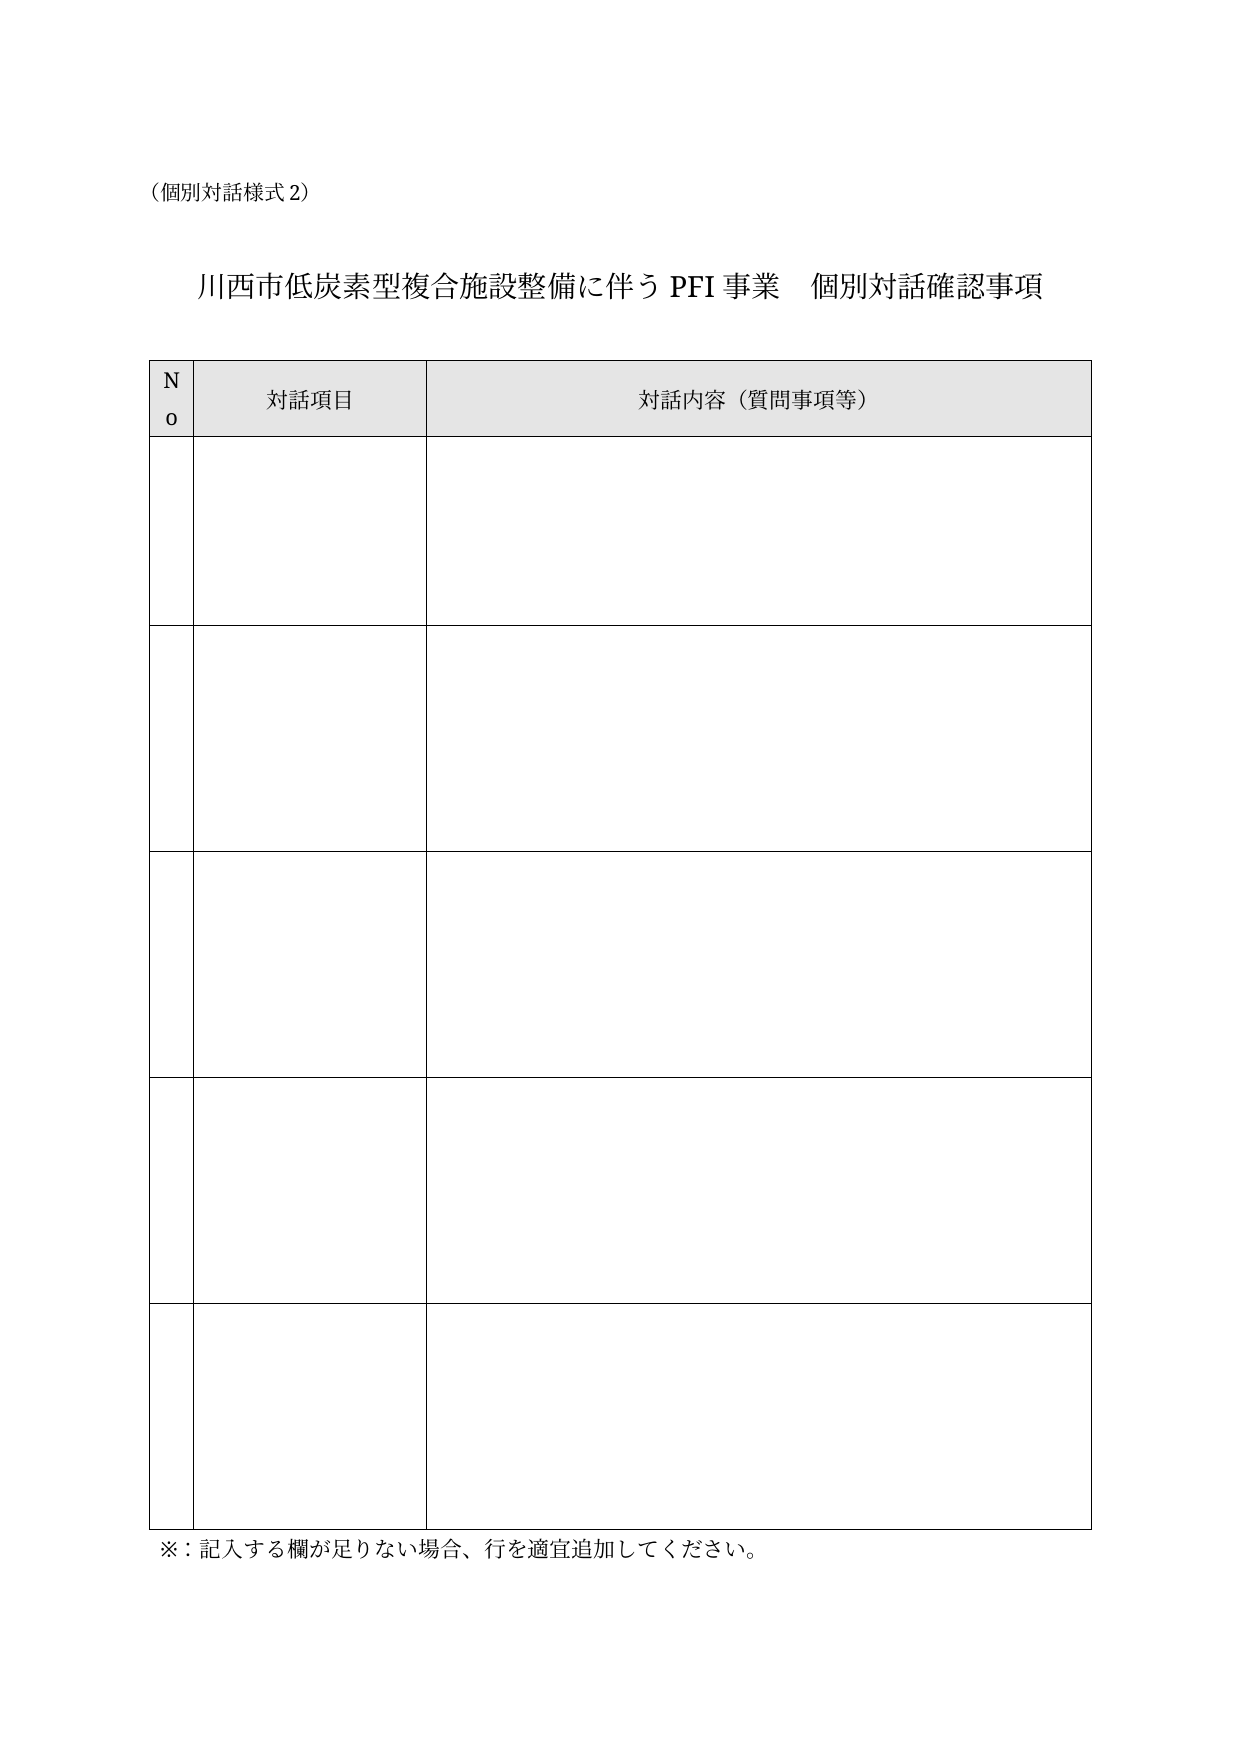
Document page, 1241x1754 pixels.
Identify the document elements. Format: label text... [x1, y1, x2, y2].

table_cell [427, 852, 1091, 1077]
table_header 対話内容（質問事項等） [427, 361, 1091, 436]
table_cell [150, 852, 193, 1077]
table_header 対話項目 [194, 361, 426, 436]
table_cell [427, 1304, 1091, 1529]
table_cell [427, 1078, 1091, 1303]
table_cell [427, 626, 1091, 851]
table_cell [194, 1304, 426, 1529]
text ※：記入する欄が足りない場合、行を適宜追加してください。 [149, 1530, 1101, 1567]
table_cell [194, 1078, 426, 1303]
table_cell [194, 852, 426, 1077]
table_cell [150, 437, 193, 624]
table_cell [150, 1078, 193, 1303]
table_cell [150, 1304, 193, 1529]
table_header No [150, 361, 193, 436]
text 川西市低炭素型複合施設整備に伴うPFI 事業 個別対話確認事項 [139, 247, 1101, 322]
table_cell [150, 626, 193, 851]
table_cell [427, 437, 1091, 624]
table_cell [194, 437, 426, 624]
text （個別対話様式2） [139, 172, 1101, 210]
table_cell [194, 626, 426, 851]
